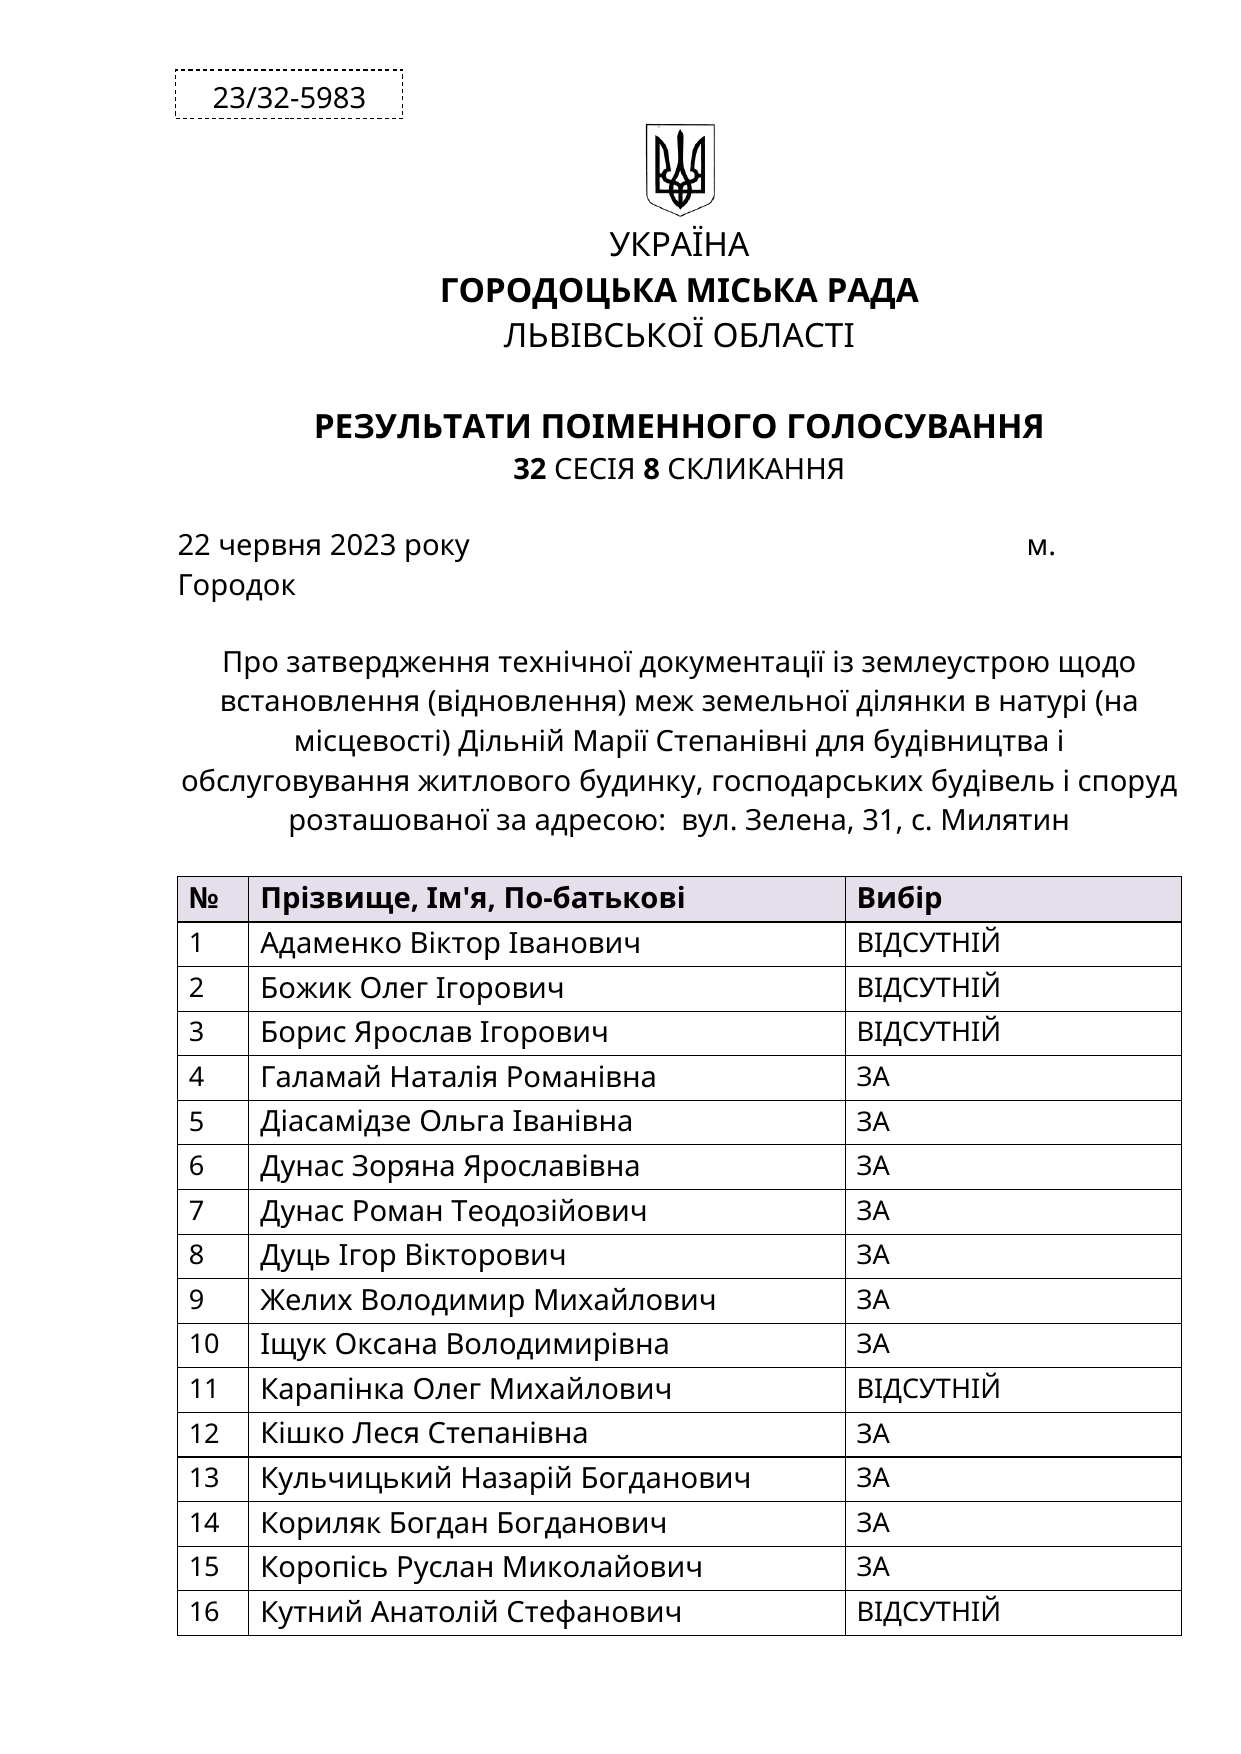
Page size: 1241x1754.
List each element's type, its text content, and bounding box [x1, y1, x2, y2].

table_cell ЗА [846, 1413, 1181, 1456]
table_header Вибір [846, 877, 1181, 921]
table_cell ЗА [846, 1101, 1181, 1144]
table_cell 12 [178, 1413, 248, 1456]
table_cell 5 [178, 1101, 248, 1144]
table_cell 13 [178, 1458, 248, 1501]
table_cell ЗА [846, 1324, 1181, 1367]
text ЛЬВІВСЬКОЇ ОБЛАСТІ [177, 312, 1181, 357]
text РЕЗУЛЬТАТИ ПОІМЕННОГО ГОЛОСУВАННЯ [177, 403, 1181, 448]
table_cell ЗА [846, 1056, 1181, 1100]
table_cell 6 [178, 1145, 248, 1189]
table_cell Галамай Наталія Романівна [249, 1056, 845, 1100]
table_cell ЗА [846, 1547, 1181, 1590]
table_cell Божик Олег Ігорович [249, 967, 845, 1011]
table_cell ЗА [846, 1235, 1181, 1278]
text ГОРОДОЦЬКА МІСЬКА РАДА [177, 266, 1181, 312]
table_cell Борис Ярослав Ігорович [249, 1012, 845, 1055]
table_cell ВІДСУТНІЙ [846, 1591, 1181, 1635]
table_cell 1 [178, 923, 248, 966]
table_cell Дунас Роман Теодозійович [249, 1190, 845, 1233]
table_cell ВІДСУТНІЙ [846, 1012, 1181, 1055]
table_cell Кутний Анатолій Стефанович [249, 1591, 845, 1635]
table_cell ЗА [846, 1502, 1181, 1546]
table_cell Карапінка Олег Михайлович [249, 1368, 845, 1412]
table_cell ЗА [846, 1458, 1181, 1501]
table_cell 3 [178, 1012, 248, 1055]
table_cell Кішко Леся Степанівна [249, 1413, 845, 1456]
text 22 червня 2023 року м. Городок [177, 525, 1181, 604]
table_cell Адаменко Віктор Іванович [249, 923, 845, 966]
table_cell ВІДСУТНІЙ [846, 967, 1181, 1011]
picture [633, 118, 726, 221]
table_cell Дунас Зоряна Ярославівна [249, 1145, 845, 1189]
text УКРАЇНА [177, 221, 1181, 266]
table_header Прізвище, Ім'я, По-батькові [249, 877, 845, 921]
table_cell 14 [178, 1502, 248, 1546]
table_cell 8 [178, 1235, 248, 1278]
table_cell ЗА [846, 1279, 1181, 1323]
table_header № [178, 877, 248, 921]
table_cell 10 [178, 1324, 248, 1367]
table_cell 2 [178, 967, 248, 1011]
table_cell ВІДСУТНІЙ [846, 923, 1181, 966]
table_cell Дуць Ігор Вікторович [249, 1235, 845, 1278]
table_cell 4 [178, 1056, 248, 1100]
table_cell 11 [178, 1368, 248, 1412]
table_cell ВІДСУТНІЙ [846, 1368, 1181, 1412]
table_cell 15 [178, 1547, 248, 1590]
table_cell 7 [178, 1190, 248, 1233]
table_cell Желих Володимир Михайлович [249, 1279, 845, 1323]
table_cell Діасамідзе Ольга Іванівна [249, 1101, 845, 1144]
table_cell 16 [178, 1591, 248, 1635]
text 32 СЕСІЯ 8 СКЛИКАННЯ [177, 448, 1181, 488]
table_cell Кориляк Богдан Богданович [249, 1502, 845, 1546]
table_cell Кульчицький Назарій Богданович [249, 1458, 845, 1501]
table_cell ЗА [846, 1145, 1181, 1189]
table_cell Коропісь Руслан Миколайович [249, 1547, 845, 1590]
text Про затвердження технічної документації із землеустрою щодо встановлення (відновлення) меж земельної ділянки в натурі (на місцевості) Дільній Марії Степанівні для будівництва і обслуговування житлового будинку, господарських будівель і споруд розташованої за адресою: вул. Зелена, 31, с. Милятин [177, 641, 1181, 839]
table_cell 9 [178, 1279, 248, 1323]
table_cell ЗА [846, 1190, 1181, 1233]
table_cell Іщук Оксана Володимирівна [249, 1324, 845, 1367]
